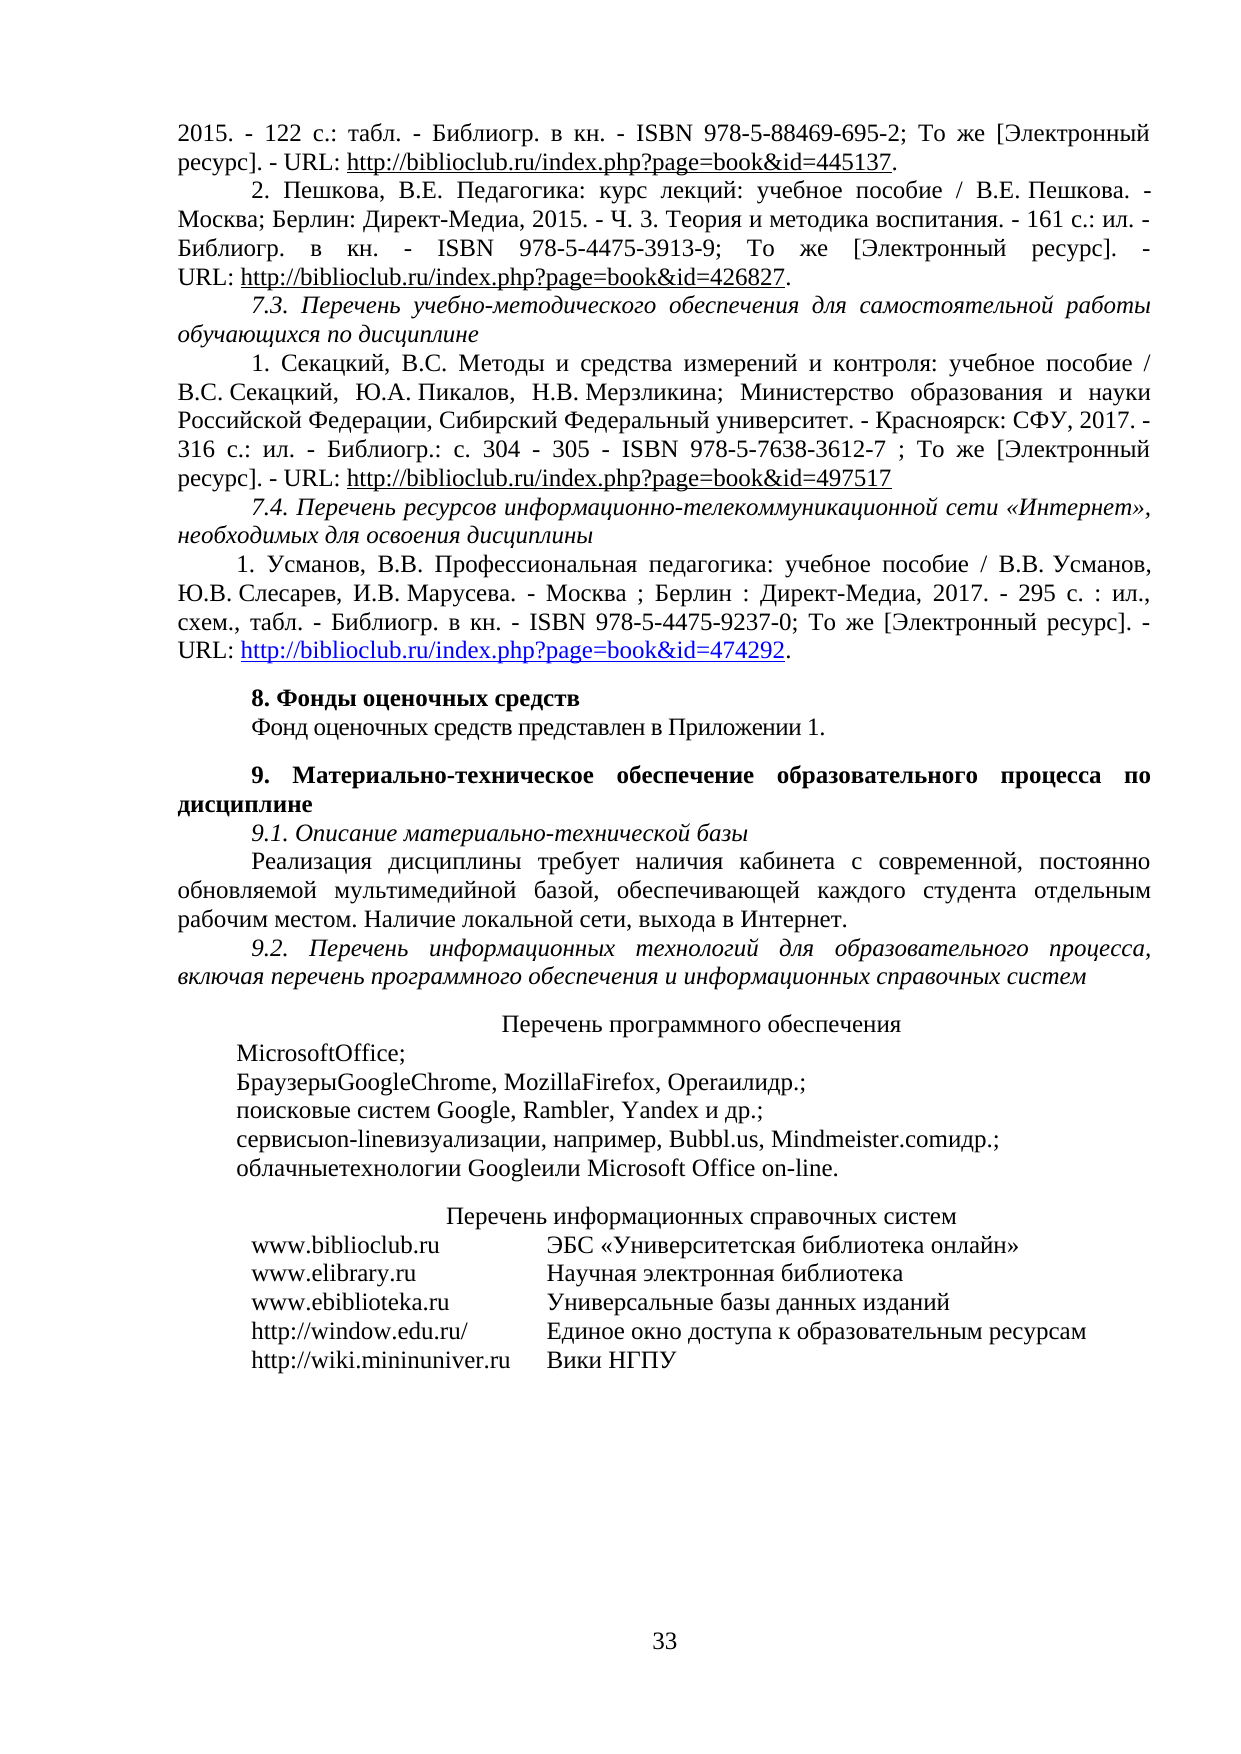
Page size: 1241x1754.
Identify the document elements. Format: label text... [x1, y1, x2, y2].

text Фонд оценочных средств представлен в Приложении 1. [177, 712, 1152, 741]
text www.biblioclub.ru ЭБС «Университетская библиотека онлайн» [177, 1230, 1152, 1258]
text 1. Усманов, В.В. Профессиональная педагогика: учебное пособие / В.В. Усманов, Ю.В. Слесарев, И.В. Марусева. - Москва ; Берлин : Директ-Медиа, 2017. - 295 с. : ил., схем., табл. - Библиогр. в кн. - ISBN 978-5-4475-9237-0; То же [Электронный ресурс]. - URL: http://biblioclub.ru/index.php?page=book&id=474292. [177, 549, 1152, 664]
text Перечень программного обеспечения [177, 1009, 1152, 1038]
text 7.3. Перечень учебно-методического обеспечения для самостоятельной работы обучающихся по дисциплине [177, 291, 1152, 348]
text сервисыon-lineвизуализации, например, Bubbl.us, Mindmeister.comидр.; [236, 1124, 1152, 1153]
text Перечень информационных справочных систем [177, 1201, 1152, 1230]
text Реализация дисциплины требует наличия кабинета с современной, постоянно обновляемой мультимедийной базой, обеспечивающей каждого студента отдельным рабочим местом. Наличие локальной сети, выхода в Интернет. [177, 846, 1152, 933]
text www.elibrary.ru Научная электронная библиотека [177, 1258, 1152, 1287]
text http://window.edu.ru/ Единое окно доступа к образовательным ресурсам [177, 1316, 1152, 1345]
text 9.1. Описание материально-технической базы [177, 818, 1152, 846]
text поисковые систем Google, Rambler, Yandex и др.; [236, 1096, 1152, 1124]
text 1. Секацкий, В.С. Методы и средства измерений и контроля: учебное пособие / В.С. Секацкий, Ю.А. Пикалов, Н.В. Мерзликина; Министерство образования и науки Российской Федерации, Сибирский Федеральный университет. - Красноярск: СФУ, 2017. - 316 с.: ил. - Библиогр.: с. 304 - 305 - ISBN 978-5-7638-3612-7 ; То же [Электронный ресурс]. - URL: http://biblioclub.ru/index.php?page=book&id=497517 [177, 348, 1152, 492]
text БраузерыGoogleChrome, MozillaFirefox, Operaилидр.; [236, 1067, 1152, 1096]
text 2. Пешкова, В.Е. Педагогика: курс лекций: учебное пособие / В.Е. Пешкова. - Москва; Берлин: Директ-Медиа, 2015. - Ч. 3. Теория и методика воспитания. - 161 с.: ил. - Библиогр. в кн. - ISBN 978-5-4475-3913-9; То же [Электронный ресурс]. - URL: http://biblioclub.ru/index.php?page=book&id=426827. [177, 176, 1152, 291]
text http://wiki.mininuniver.ru Вики НГПУ [177, 1345, 1152, 1373]
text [177, 118, 1152, 176]
text 8. Фонды оценочных средств [177, 683, 1152, 712]
text 7.4. Перечень ресурсов информационно-телекоммуникационной сети «Интернет», необходимых для освоения дисциплины [177, 492, 1152, 549]
text 9.2. Перечень информационных технологий для образовательного процесса, включая перечень программного обеспечения и информационных справочных систем [177, 933, 1152, 990]
text 9. Материально-техническое обеспечение образовательного процесса по дисциплине [177, 760, 1152, 818]
text www.ebiblioteka.ru Универсальные базы данных изданий [177, 1287, 1152, 1316]
text облачныетехнологии Googleили Microsoft Office on-line. [236, 1153, 1152, 1182]
text MicrosoftOffice; [236, 1038, 1152, 1067]
